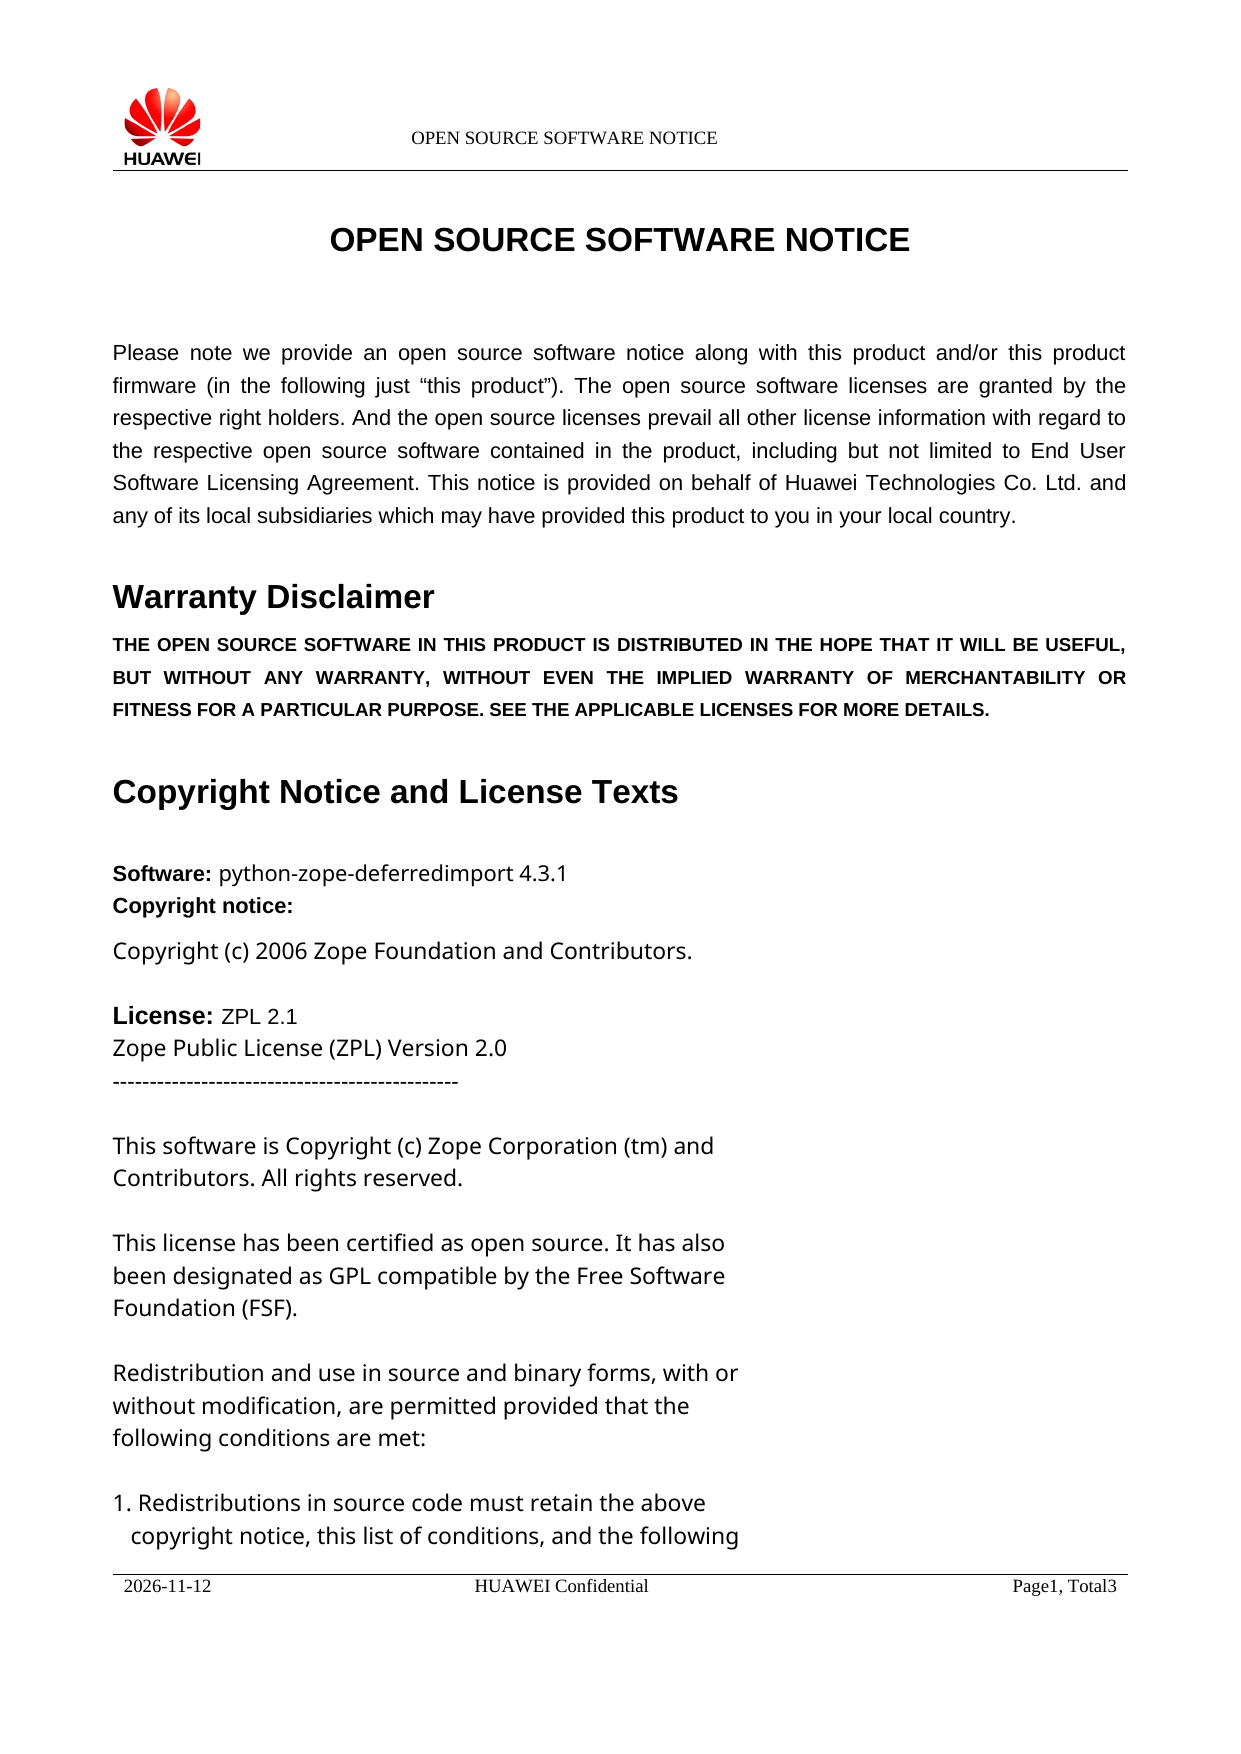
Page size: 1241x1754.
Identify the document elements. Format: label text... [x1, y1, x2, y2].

text This software is Copyright (c) Zope Corporation (tm) and [112, 1129, 1128, 1161]
text 1. Redistributions in source code must retain the above [112, 1486, 1128, 1519]
text without modification, are permitted provided that the [112, 1389, 1128, 1421]
text Zope Public License (ZPL) Version 2.0 [112, 1031, 1128, 1064]
text Copyright notice: [112, 889, 1128, 921]
text OPEN SOURCE SOFTWARE NOTICE [112, 206, 1128, 271]
text License: ZPL 2.1 [112, 999, 1128, 1031]
text Contributors. All rights reserved. [112, 1161, 1128, 1194]
picture [124, 88, 201, 165]
text Please note we provide an open source software notice along with this product and/or this product firmware (in the following just “this product”). The open source software licenses are granted by the respective right holders. And the open source licenses prevail all other license information with regard to the respective open source software contained in the product, including but not limited to End User Software Licensing Agreement. This notice is provided on behalf of Huawei Technologies Co. Ltd. and any of its local subsidiaries which may have provided this product to you in your local country. [112, 336, 1128, 531]
text following conditions are met: [112, 1421, 1128, 1454]
title Software: python-zope-deferredimport 4.3.1 [112, 856, 1128, 889]
text Copyright Notice and License Texts [112, 759, 1128, 824]
text ----------------------------------------------- [112, 1064, 1128, 1096]
text Foundation (FSF). [112, 1291, 1128, 1324]
text The open source software in this product is distributed in the hope that it will be useful, but WITHOUT ANY WARRANTY, without even the implied warranty of MERCHANTABILITY or FITNESS FOR A PARTICULAR PURPOSE. See the applicable licenses for more details. [112, 629, 1128, 726]
text Copyright (c) 2006 Zope Foundation and Contributors. [112, 934, 1128, 999]
text copyright notice, this list of conditions, and the following [112, 1519, 1128, 1551]
text been designated as GPL compatible by the Free Software [112, 1259, 1128, 1291]
text Redistribution and use in source and binary forms, with or [112, 1356, 1128, 1389]
text This license has been certified as open source. It has also [112, 1226, 1128, 1259]
text Warranty Disclaimer [112, 564, 1128, 629]
